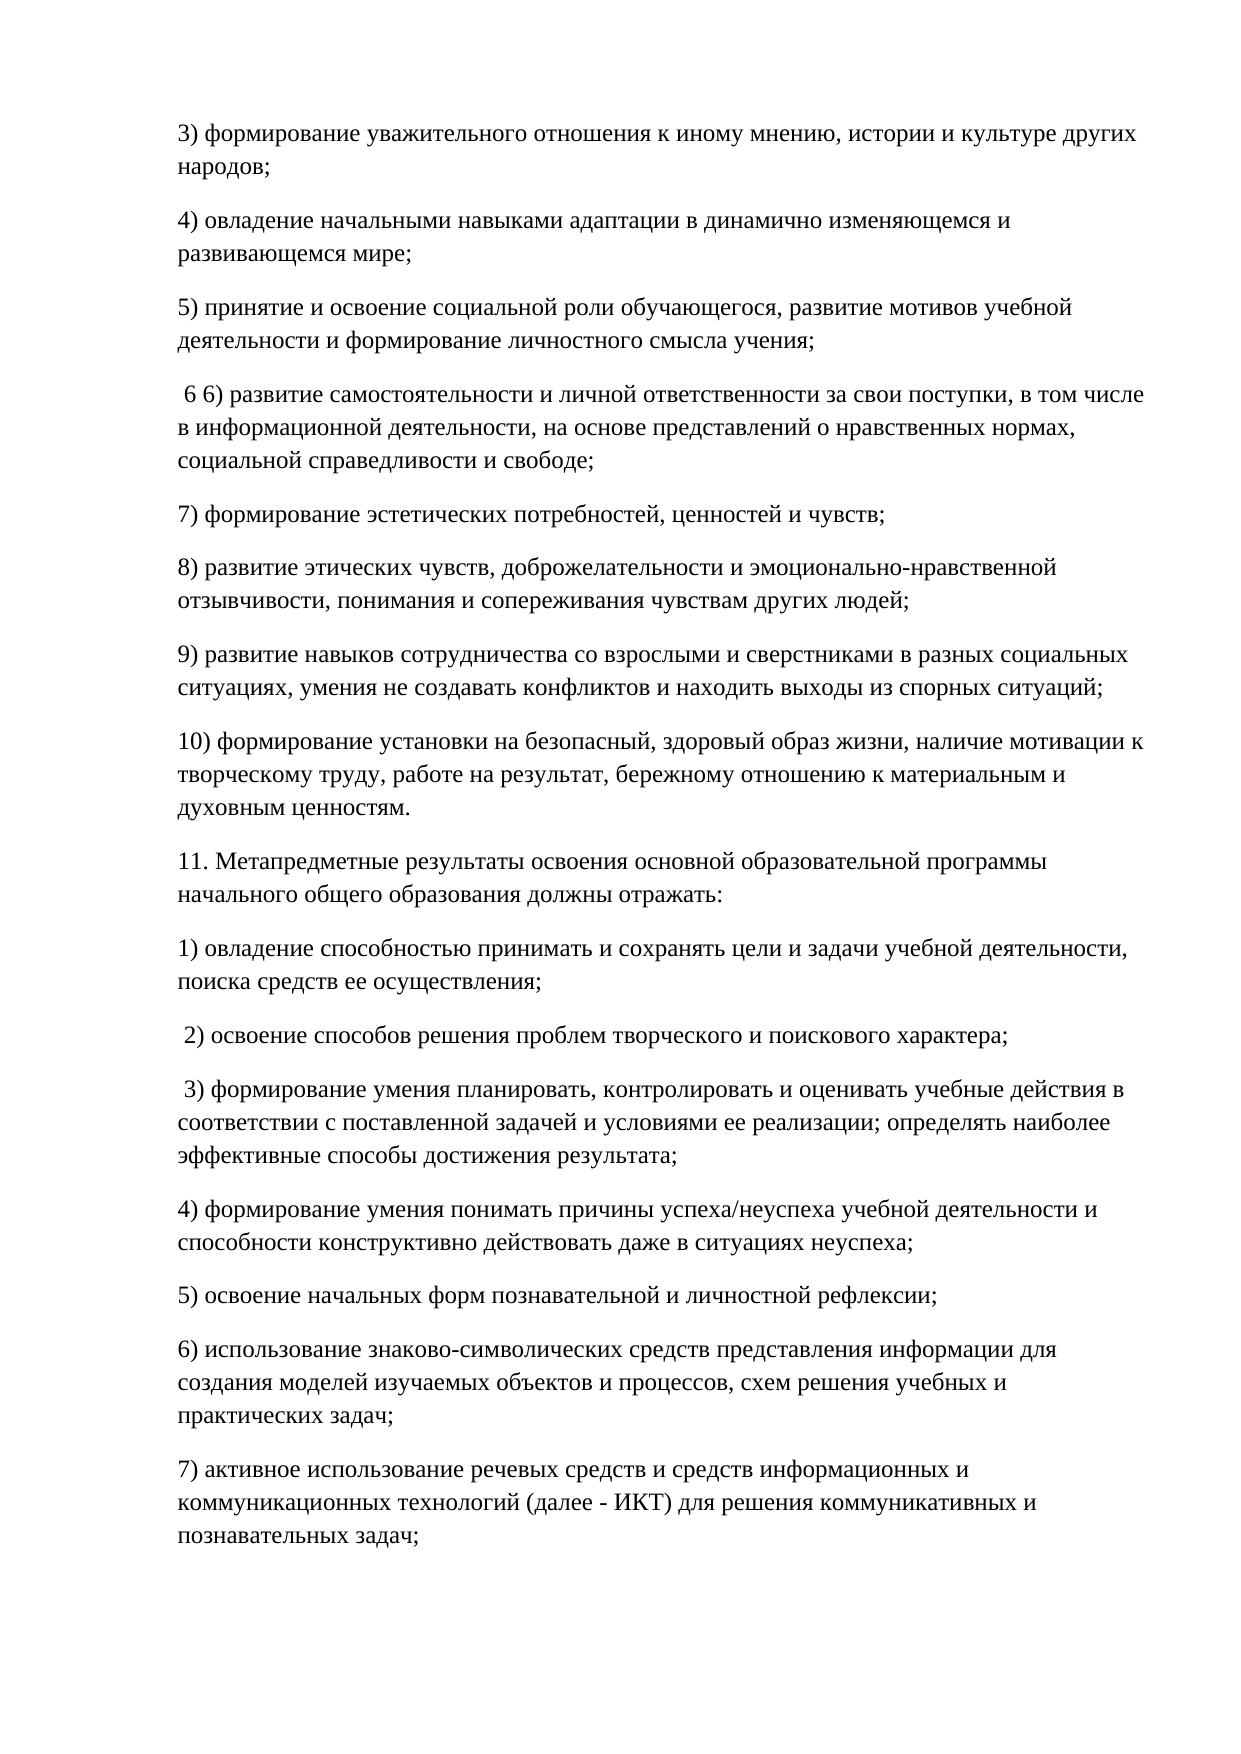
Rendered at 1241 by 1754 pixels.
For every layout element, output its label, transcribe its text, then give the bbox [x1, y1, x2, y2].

text 10) формирование установки на безопасный, здоровый образ жизни, наличие мотивации к творческому труду, работе на результат, бережному отношению к материальным и духовным ценностям. [177, 726, 1152, 821]
text 3) формирование умения планировать, контролировать и оценивать учебные действия в соответствии с поставленной задачей и условиями ее реализации; определять наиболее эффективные способы достижения результата; [177, 1074, 1152, 1168]
text 11. Метапредметные результаты освоения основной образовательной программы начального общего образования должны отражать: [177, 846, 1152, 908]
text 1) овладение способностью принимать и сохранять цели и задачи учебной деятельности, поиска средств ее осуществления; [177, 933, 1152, 995]
text 3) формирование уважительного отношения к иному мнению, истории и культуре других народов; [177, 118, 1152, 180]
text 6) использование знаково-символических средств представления информации для создания моделей изучаемых объектов и процессов, схем решения учебных и практических задач; [177, 1334, 1152, 1429]
text 4) овладение начальными навыками адаптации в динамично изменяющемся и развивающемся мире; [177, 205, 1152, 267]
text 2) освоение способов решения проблем творческого и поискового характера; [177, 1020, 1152, 1049]
text 7) активное использование речевых средств и средств информационных и коммуникационных технологий (далее - ИКТ) для решения коммуникативных и познавательных задач; [177, 1454, 1152, 1549]
text 4) формирование умения понимать причины успеха/неуспеха учебной деятельности и способности конструктивно действовать даже в ситуациях неуспеха; [177, 1194, 1152, 1255]
text 5) освоение начальных форм познавательной и личностной рефлексии; [177, 1281, 1152, 1309]
text 8) развитие этических чувств, доброжелательности и эмоционально-нравственной отзывчивости, понимания и сопереживания чувствам других людей; [177, 552, 1152, 614]
text 9) развитие навыков сотрудничества со взрослыми и сверстниками в разных социальных ситуациях, умения не создавать конфликтов и находить выходы из спорных ситуаций; [177, 639, 1152, 701]
text 5) принятие и освоение социальной роли обучающегося, развитие мотивов учебной деятельности и формирование личностного смысла учения; [177, 292, 1152, 354]
text 7) формирование эстетических потребностей, ценностей и чувств; [177, 499, 1152, 527]
text 6 6) развитие самостоятельности и личной ответственности за свои поступки, в том числе в информационной деятельности, на основе представлений о нравственных нормах, социальной справедливости и свободе; [177, 379, 1152, 473]
